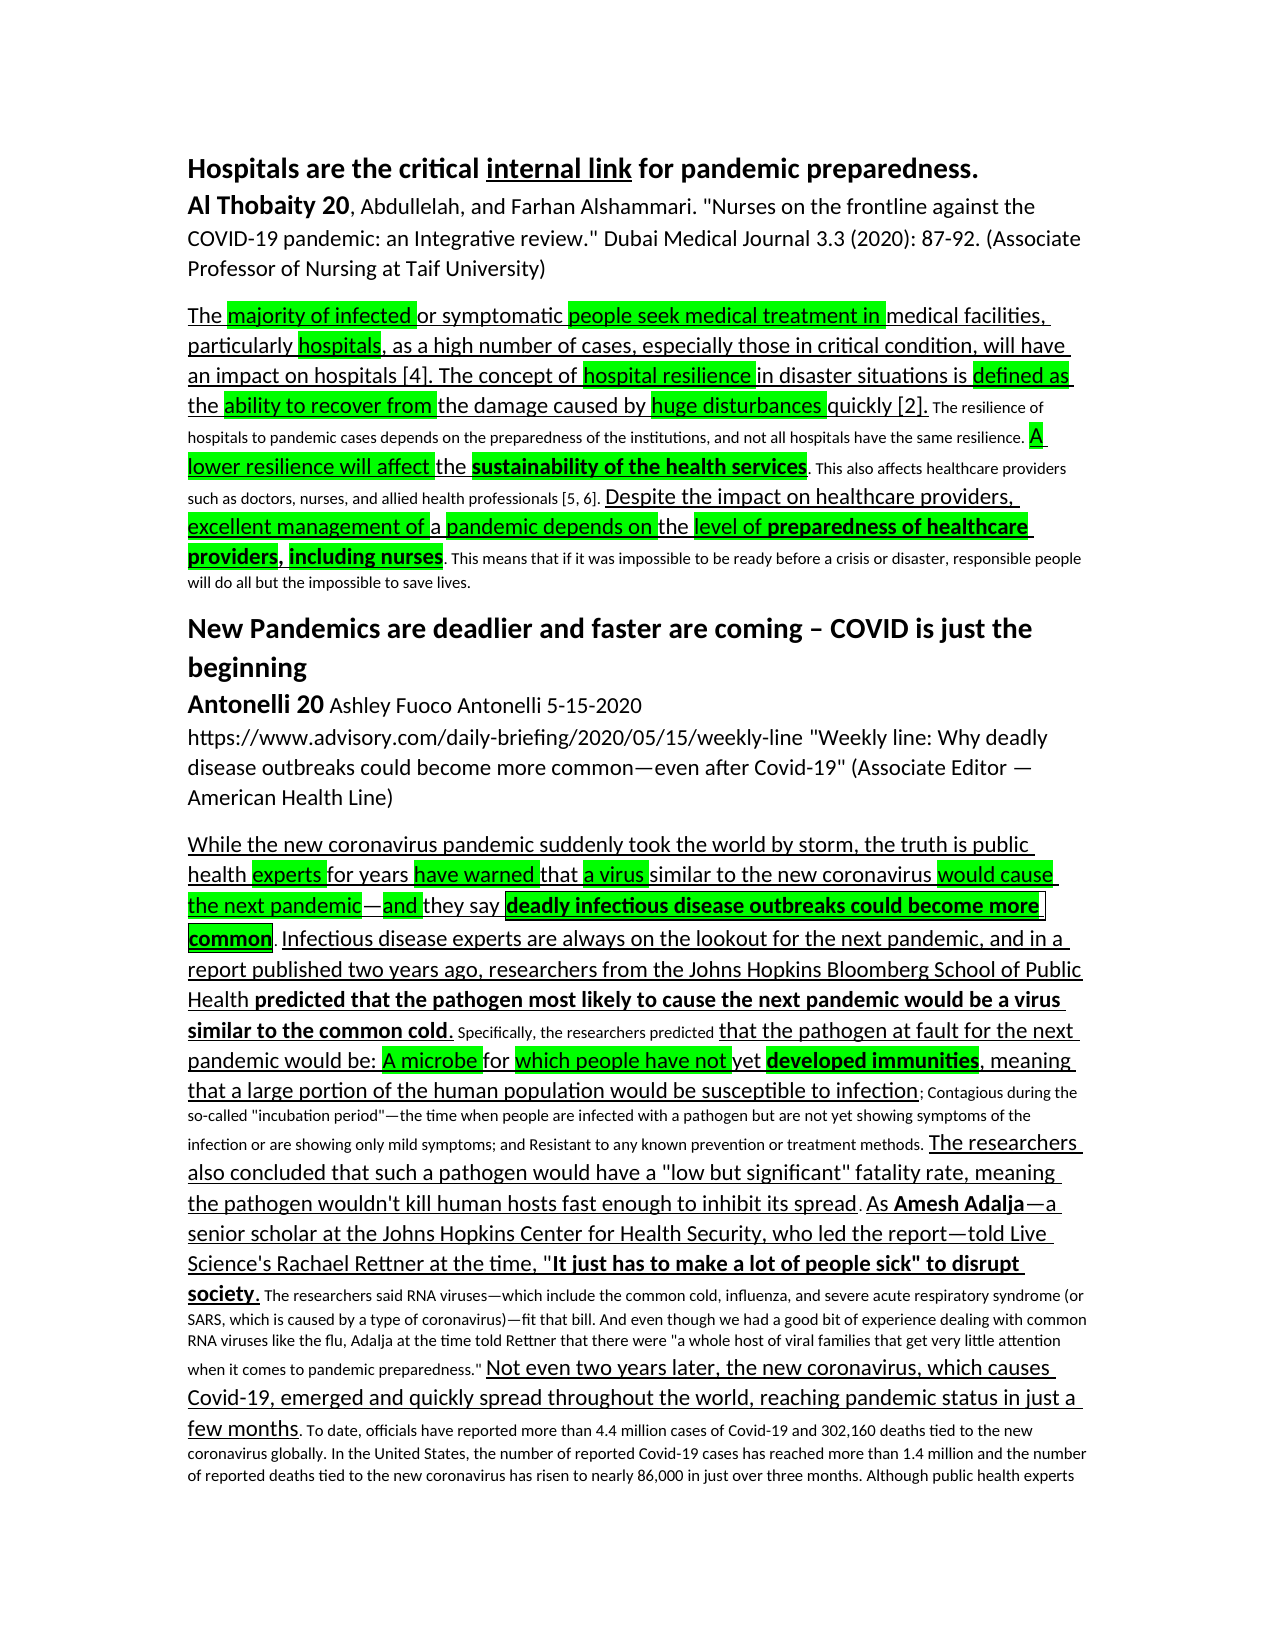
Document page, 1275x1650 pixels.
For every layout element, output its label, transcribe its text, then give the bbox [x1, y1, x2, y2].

text Antonelli 20 Ashley Fuoco Antonelli 5-15-2020 https://www.advisory.com/daily-briefing/2020/05/15/weekly-line "Weekly line: Why deadly disease outbreaks could become more common—even after Covid-19" (Associate Editor — American Health Line) [187, 687, 1087, 811]
subtitle Hospitals are the critical internal link for pandemic preparedness. [187, 150, 1087, 186]
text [187, 830, 1087, 1485]
subtitle New Pandemics are deadlier and faster are coming – COVID is just the beginning [187, 611, 1087, 684]
text Al Thobaity 20, Abdullelah, and Farhan Alshammari. "Nurses on the frontline against the COVID-19 pandemic: an Integrative review." Dubai Medical Journal 3.3 (2020): 87-92. (Associate Professor of Nursing at Taif University) [187, 188, 1087, 282]
text The majority of infected or symptomatic people seek medical treatment in medical facilities, particularly hospitals, as a high number of cases, especially those in critical condition, will have an impact on hospitals [4]. The concept of hospital resilience in disaster situations is defined as the ability to recover from the damage caused by huge disturbances quickly [2]. The resilience of hospitals to pandemic cases depends on the preparedness of the institutions, and not all hospitals have the same resilience. A lower resilience will affect the sustainability of the health services. This also affects healthcare providers such as doctors, nurses, and allied health professionals [5, 6]. Despite the impact on healthcare providers, excellent management of a pandemic depends on the level of preparedness of healthcare providers, including nurses. This means that if it was impossible to be ready before a crisis or disaster, responsible people will do all but the impossible to save lives. [187, 301, 1087, 592]
